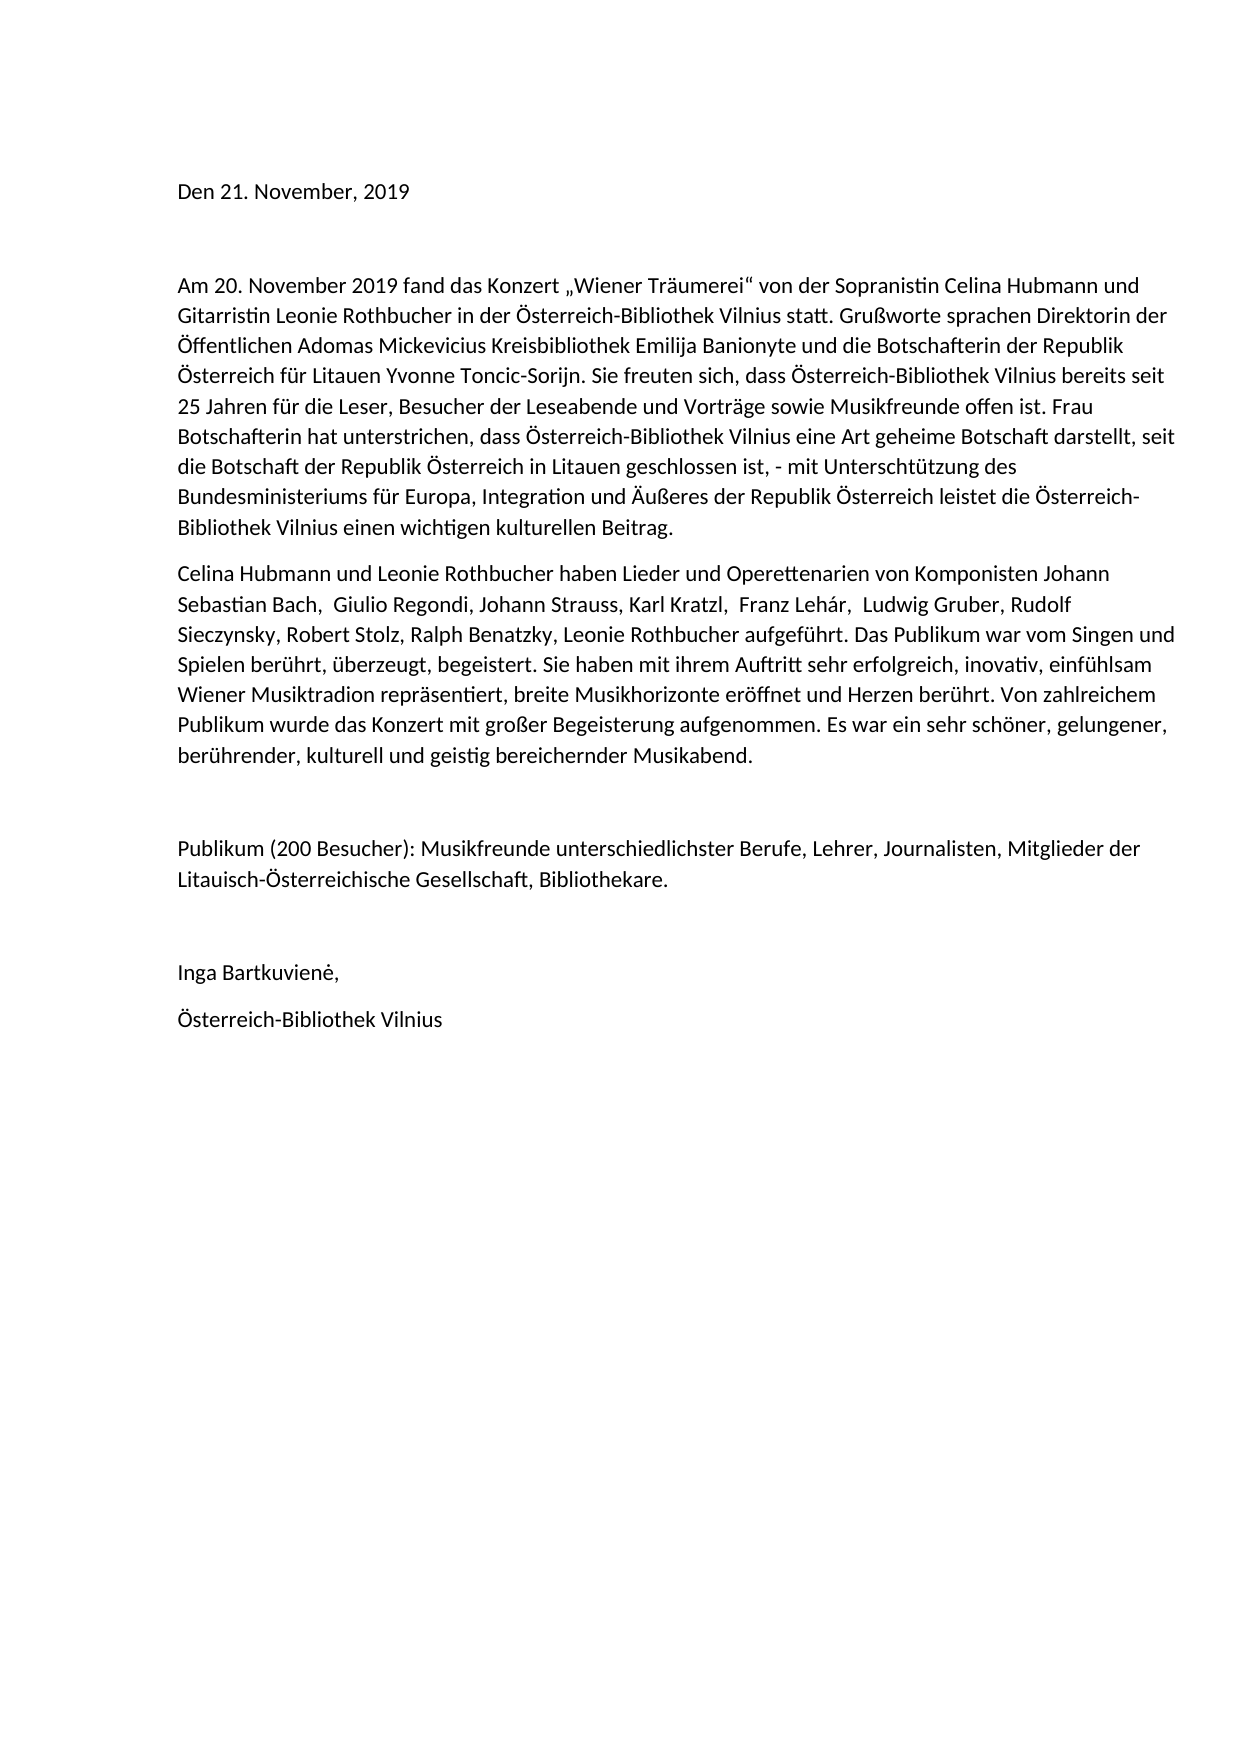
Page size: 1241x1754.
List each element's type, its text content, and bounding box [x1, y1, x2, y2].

text Am 20. November 2019 fand das Konzert „Wiener Träumerei“ von der Sopranistin Celina Hubmann und Gitarristin Leonie Rothbucher in der Österreich-Bibliothek Vilnius statt. Grußworte sprachen Direktorin der Öffentlichen Adomas Mickevicius Kreisbibliothek Emilija Banionyte und die Botschafterin der Republik Österreich für Litauen Yvonne Toncic-Sorijn. Sie freuten sich, dass Österreich-Bibliothek Vilnius bereits seit 25 Jahren für die Leser, Besucher der Leseabende und Vorträge sowie Musikfreunde offen ist. Frau Botschafterin hat unterstrichen, dass Österreich-Bibliothek Vilnius eine Art geheime Botschaft darstellt, seit die Botschaft der Republik Österreich in Litauen geschlossen ist, - mit Unterschtützung des Bundesministeriums für Europa, Integration und Äußeres der Republik Österreich leistet die Österreich-Bibliothek Vilnius einen wichtigen kulturellen Beitrag. [177, 271, 1181, 541]
text Den 21. November, 2019 [177, 177, 1181, 205]
text Österreich-Bibliothek Vilnius [177, 1005, 1181, 1033]
text Inga Bartkuvienė, [177, 958, 1181, 986]
text Celina Hubmann und Leonie Rothbucher haben Lieder und Operettenarien von Komponisten Johann Sebastian Bach, Giulio Regondi, Johann Strauss, Karl Kratzl, Franz Lehár, Ludwig Gruber, Rudolf Sieczynsky, Robert Stolz, Ralph Benatzky, Leonie Rothbucher aufgeführt. Das Publikum war vom Singen und Spielen berührt, überzeugt, begeistert. Sie haben mit ihrem Auftritt sehr erfolgreich, inovativ, einfühlsam Wiener Musiktradion repräsentiert, breite Musikhorizonte eröffnet und Herzen berührt. Von zahlreichem Publikum wurde das Konzert mit großer Begeisterung aufgenommen. Es war ein sehr schöner, gelungener, berührender, kulturell und geistig bereichernder Musikabend. [177, 559, 1181, 769]
text Publikum (200 Besucher): Musikfreunde unterschiedlichster Berufe, Lehrer, Journalisten, Mitglieder der Litauisch-Österreichische Gesellschaft, Bibliothekare. [177, 834, 1181, 893]
